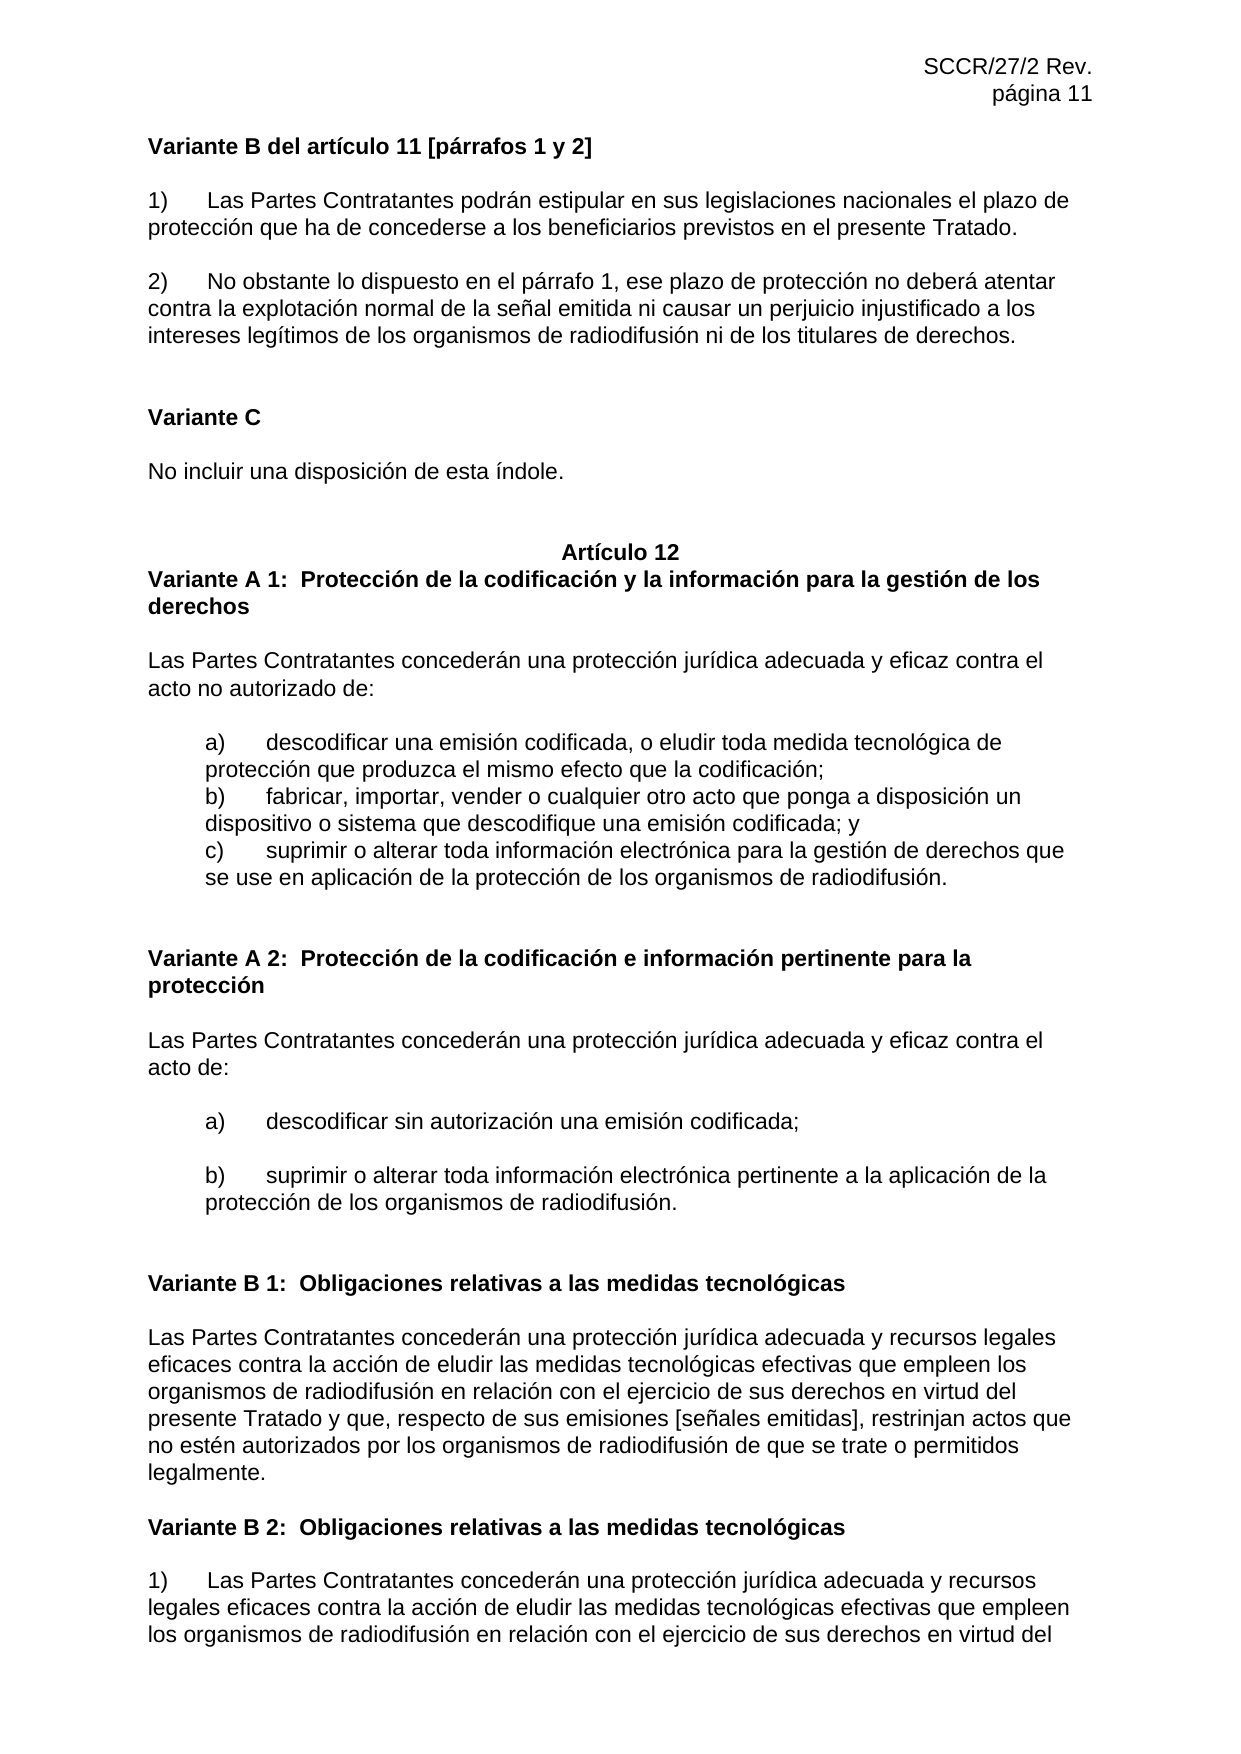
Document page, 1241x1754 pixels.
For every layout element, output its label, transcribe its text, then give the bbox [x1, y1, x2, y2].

text b) fabricar, importar, vender o cualquier otro acto que ponga a disposición un dispositivo o sistema que descodifique una emisión codificada; y [205, 782, 1092, 836]
text Las Partes Contratantes concederán una protección jurídica adecuada y eficaz contra el acto no autorizado de: [148, 647, 1092, 701]
text a) descodificar una emisión codificada, o eludir toda medida tecnológica de protección que produzca el mismo efecto que la codificación; [205, 728, 1092, 782]
subtitle Variante B 2: Obligaciones relativas a las medidas tecnológicas [148, 1513, 1092, 1540]
text Variante A 1: Protección de la codificación y la información para la gestión de los derechos [148, 566, 1092, 620]
subtitle Variante B 1: Obligaciones relativas a las medidas tecnológicas [148, 1270, 1092, 1297]
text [148, 1566, 1092, 1647]
text 2) No obstante lo dispuesto en el párrafo 1, ese plazo de protección no deberá atentar contra la explotación normal de la señal emitida ni causar un perjuicio injustificado a los intereses legítimos de los organismos de radiodifusión ni de los titulares de derechos. [148, 268, 1092, 349]
text 1) Las Partes Contratantes podrán estipular en sus legislaciones nacionales el plazo de protección que ha de concederse a los beneficiarios previstos en el presente Tratado. [148, 186, 1092, 241]
text a) descodificar sin autorización una emisión codificada; [205, 1107, 1092, 1134]
text Las Partes Contratantes concederán una protección jurídica adecuada y eficaz contra el acto de: [148, 1026, 1092, 1080]
text Variante B del artículo 11 [párrafos 1 y 2] [148, 132, 1092, 159]
text No incluir una disposición de esta índole. [148, 457, 1092, 484]
text Variante C [148, 403, 1092, 430]
text b) suprimir o alterar toda información electrónica pertinente a la aplicación de la protección de los organismos de radiodifusión. [205, 1161, 1092, 1216]
text Las Partes Contratantes concederán una protección jurídica adecuada y recursos legales eficaces contra la acción de eludir las medidas tecnológicas efectivas que empleen los organismos de radiodifusión en relación con el ejercicio de sus derechos en virtud del presente Tratado y que, respecto de sus emisiones [señales emitidas], restrinjan actos que no estén autorizados por los organismos de radiodifusión de que se trate o permitidos legalmente. [148, 1323, 1092, 1486]
text Artículo 12 [148, 538, 1092, 566]
text Variante A 2: Protección de la codificación e información pertinente para la protección [148, 945, 1092, 999]
text c) suprimir o alterar toda información electrónica para la gestión de derechos que se use en aplicación de la protección de los organismos de radiodifusión. [205, 836, 1092, 891]
